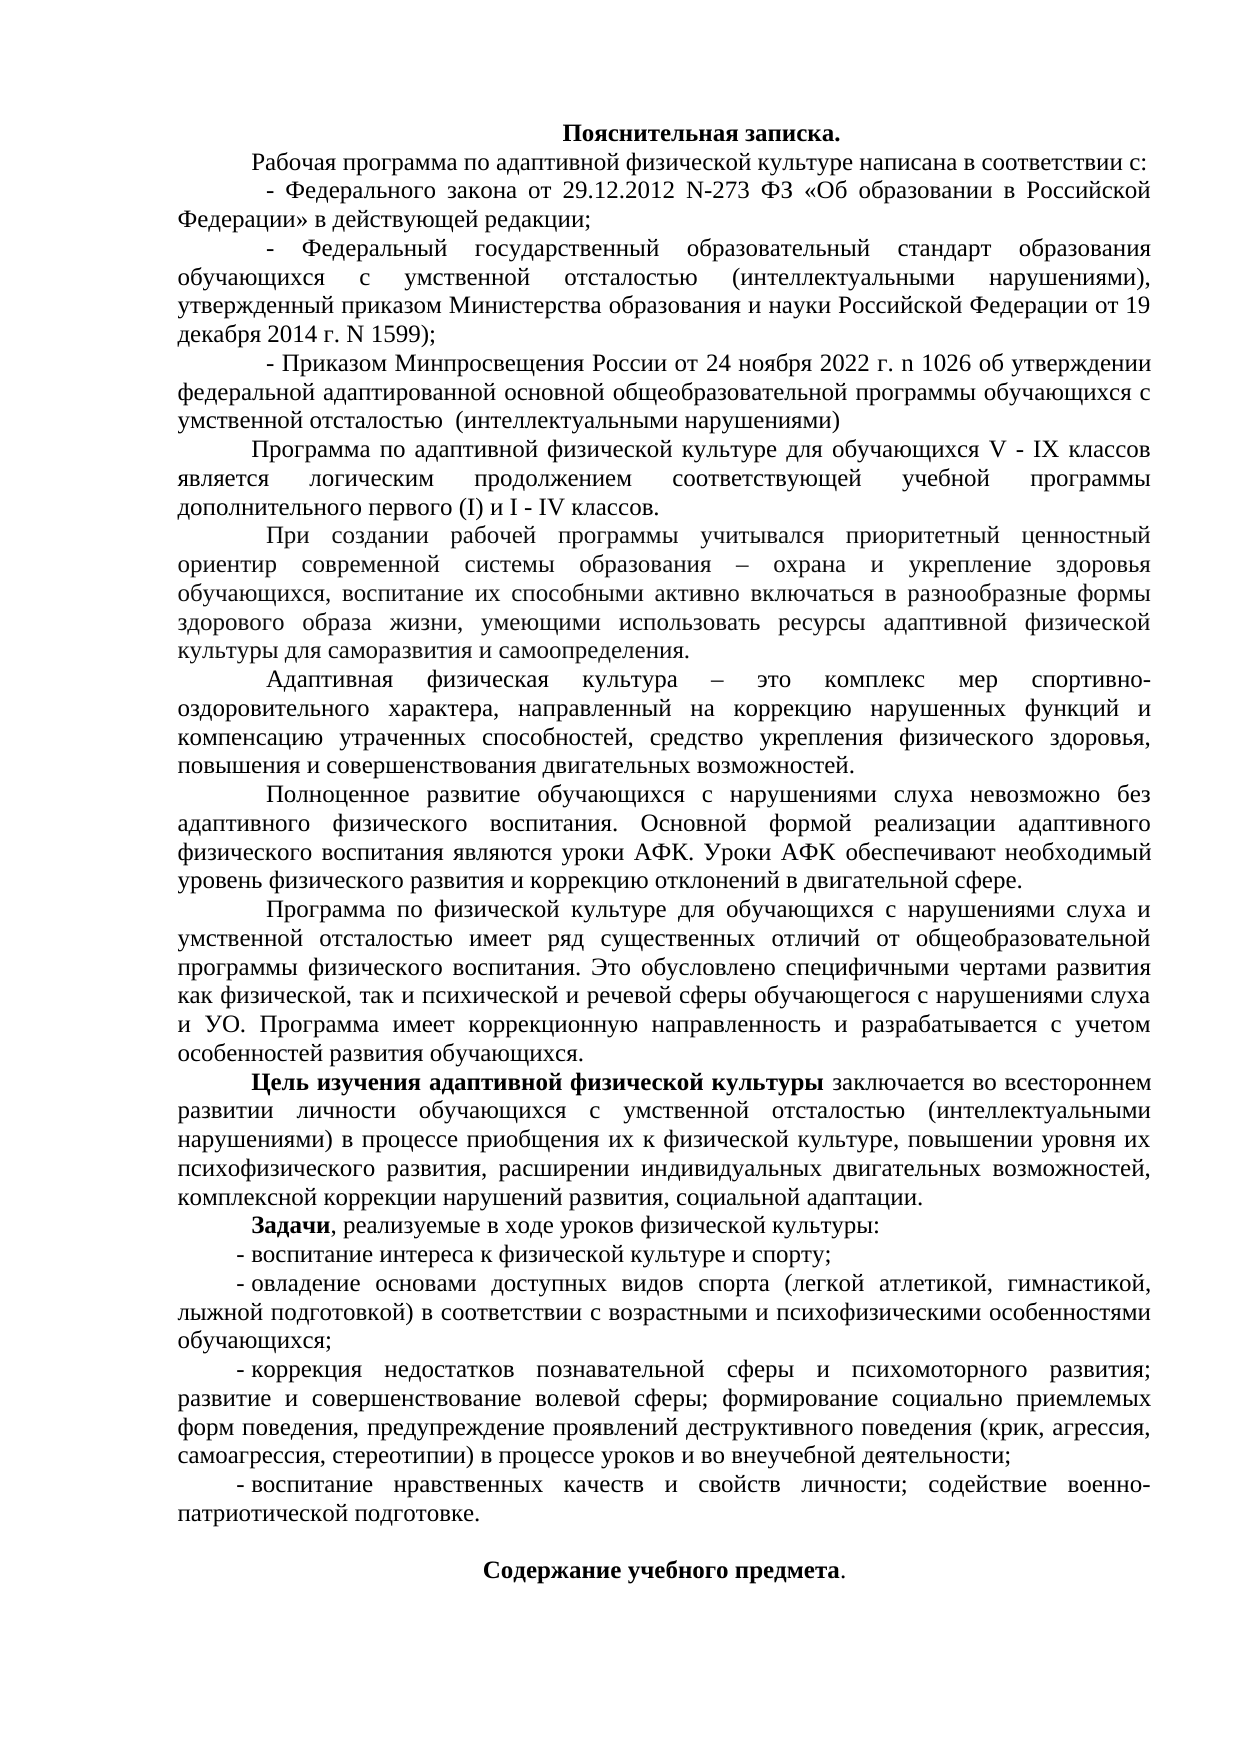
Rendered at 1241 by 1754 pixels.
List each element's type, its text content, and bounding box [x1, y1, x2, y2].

text Задачи, реализуемые в ходе уроков физической культуры: [177, 1211, 1152, 1239]
text Программа по физической культуре для обучающихся с нарушениями слуха и умственной отсталостью имеет ряд существенных отличий от общеобразовательной программы физического воспитания. Это обусловлено специфичными чертами развития как физической, так и психической и речевой сферы обучающегося с нарушениями слуха и УО. Программа имеет коррекционную направленность и разрабатывается с учетом особенностей развития обучающихся. [177, 894, 1152, 1067]
text При создании рабочей программы учитывался приоритетный ценностный ориентир современной системы образования – охрана и укрепление здоровья обучающихся, воспитание их способными активно включаться в разнообразные формы здорового образа жизни, умеющими использовать ресурсы адаптивной физической культуры для саморазвития и самоопределения. [177, 521, 1152, 664]
text - Приказом Минпросвещения России от 24 ноября 2022 г. n 1026 об утверждении федеральной адаптированной основной общеобразовательной программы обучающихся с умственной отсталостью (интеллектуальными нарушениями) [177, 348, 1152, 434]
text Адаптивная физическая культура – это комплекс мер спортивно-оздоровительного характера, направленный на коррекцию нарушенных функций и компенсацию утраченных способностей, средство укрепления физического здоровья, повышения и совершенствования двигательных возможностей. [177, 664, 1152, 779]
list воспитание нравственных качеств и свойств личности; содействие военно-патриотической подготовке. [177, 1469, 1152, 1527]
list овладение основами доступных видов спорта (легкой атлетикой, гимнастикой, лыжной подготовкой) в соответствии с возрастными и психофизическими особенностями обучающихся; [177, 1268, 1152, 1354]
list коррекция недостатков познавательной сферы и психомоторного развития; развитие и совершенствование волевой сферы; формирование социально приемлемых форм поведения, предупреждение проявлений деструктивного поведения (крик, агрессия, самоагрессия, стереотипии) в процессе уроков и во внеучебной деятельности; [177, 1354, 1152, 1469]
text Рабочая программа по адаптивной физической культуре написана в соответствии с: [177, 147, 1152, 176]
text Цель изучения адаптивной физической культуры заключается во всестороннем развитии личности обучающихся с умственной отсталостью (интеллектуальными нарушениями) в процессе приобщения их к физической культуре, повышении уровня их психофизического развития, расширении индивидуальных двигательных возможностей, комплексной коррекции нарушений развития, социальной адаптации. [177, 1067, 1152, 1211]
list воспитание интереса к физической культуре и спорту; [177, 1239, 1152, 1268]
text Пояснительная записка. [177, 118, 1152, 147]
text - Федеральный государственный образовательный стандарт образования обучающихся с умственной отсталостью (интеллектуальными нарушениями), утвержденный приказом Министерства образования и науки Российской Федерации от 19 декабря 2014 г. N 1599); [177, 233, 1152, 348]
text Содержание учебного предмета. [177, 1527, 1152, 1584]
text Программа по адаптивной физической культуре для обучающихся V - IX классов является логическим продолжением соответствующей учебной программы дополнительного первого (I) и I - IV классов. [177, 434, 1152, 521]
text - Федерального закона от 29.12.2012 N-273 ФЗ «Об образовании в Российской Федерации» в действующей редакции; [177, 176, 1152, 233]
text Полноценное развитие обучающихся с нарушениями слуха невозможно без адаптивного физического воспитания. Основной формой реализации адаптивного физического воспитания являются уроки АФК. Уроки АФК обеспечивают необходимый уровень физического развития и коррекцию отклонений в двигательной сфере. [177, 779, 1152, 894]
